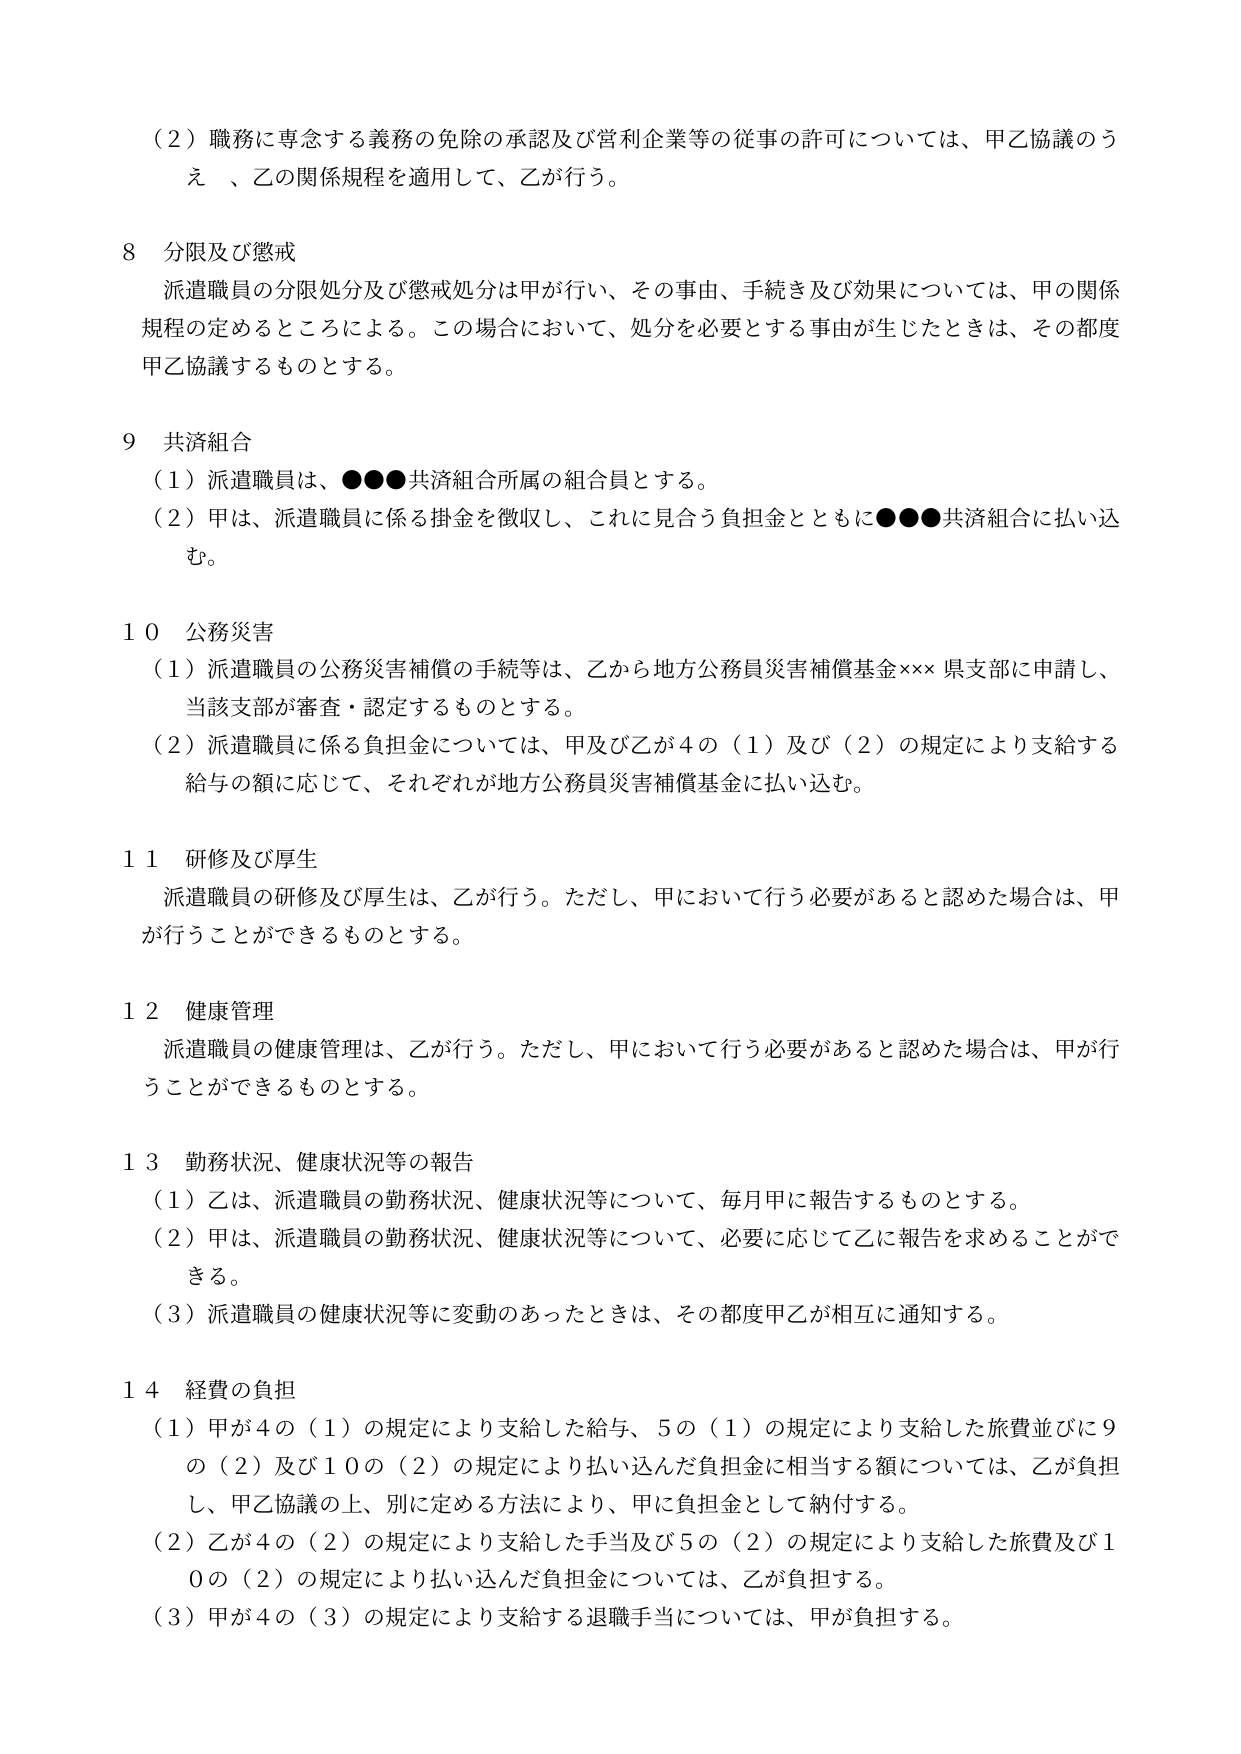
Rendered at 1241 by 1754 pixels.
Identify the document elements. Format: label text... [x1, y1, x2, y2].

text １３ 勤務状況、健康状況等の報告 [118, 1142, 1122, 1180]
text （１）乙は、派遣職員の勤務状況、健康状況等について、毎月甲に報告するものとする。 [141, 1180, 1122, 1218]
text （１）派遣職員は、●●●共済組合所属の組合員とする。 [118, 460, 1122, 498]
text （３）派遣職員の健康状況等に変動のあったときは、その都度甲乙が相互に通知する。 [141, 1294, 1122, 1332]
text （１）派遣職員の公務災害補償の手続等は、乙から地方公務員災害補償基金×××県支部に申請し、当該支部が審査・認定するものとする。 [141, 649, 1122, 725]
text １２ 健康管理 [118, 991, 1122, 1029]
text （２）甲は、派遣職員の勤務状況、健康状況等について、必要に応じて乙に報告を求めることができる。 [141, 1218, 1122, 1294]
text ８ 分限及び懲戒 [118, 232, 1122, 270]
text （２）職務に専念する義務の免除の承認及び営利企業等の従事の許可については、甲乙協議のうえ、乙の関係規程を適用して、乙が行う。 [141, 119, 1122, 194]
text 派遣職員の研修及び厚生は、乙が行う。ただし、甲において行う必要があると認めた場合は、甲が行うことができるものとする。 [141, 877, 1122, 953]
text （２）派遣職員に係る負担金については、甲及び乙が４の（１）及び（２）の規定により支給する給与の額に応じて、それぞれが地方公務員災害補償基金に払い込む。 [141, 725, 1122, 801]
text １１ 研修及び厚生 [118, 839, 1122, 877]
text （２）甲は、派遣職員に係る掛金を徴収し、これに見合う負担金とともに●●●共済組合に払い込む。 [141, 498, 1122, 574]
text ９ 共済組合 [118, 422, 1122, 460]
text （３）甲が４の（３）の規定により支給する退職手当については、甲が負担する。 [141, 1597, 1122, 1635]
text 派遣職員の分限処分及び懲戒処分は甲が行い、その事由、手続き及び効果については、甲の関係規程の定めるところによる。この場合において、処分を必要とする事由が生じたときは、その都度甲乙協議するものとする。 [141, 270, 1122, 384]
text 派遣職員の健康管理は、乙が行う。ただし、甲において行う必要があると認めた場合は、甲が行うことができるものとする。 [141, 1029, 1122, 1104]
text （１）甲が４の（１）の規定により支給した給与、５の（１）の規定により支給した旅費並びに９の（２）及び１０の（２）の規定により払い込んだ負担金に相当する額については、乙が負担し、甲乙協議の上、別に定める方法により、甲に負担金として納付する。 [141, 1408, 1122, 1522]
text １４ 経費の負担 [118, 1370, 1122, 1408]
text １０ 公務災害 [118, 612, 1122, 649]
text （２）乙が４の（２）の規定により支給した手当及び５の（２）の規定により支給した旅費及び１０の（２）の規定により払い込んだ負担金については、乙が負担する。 [141, 1522, 1122, 1597]
